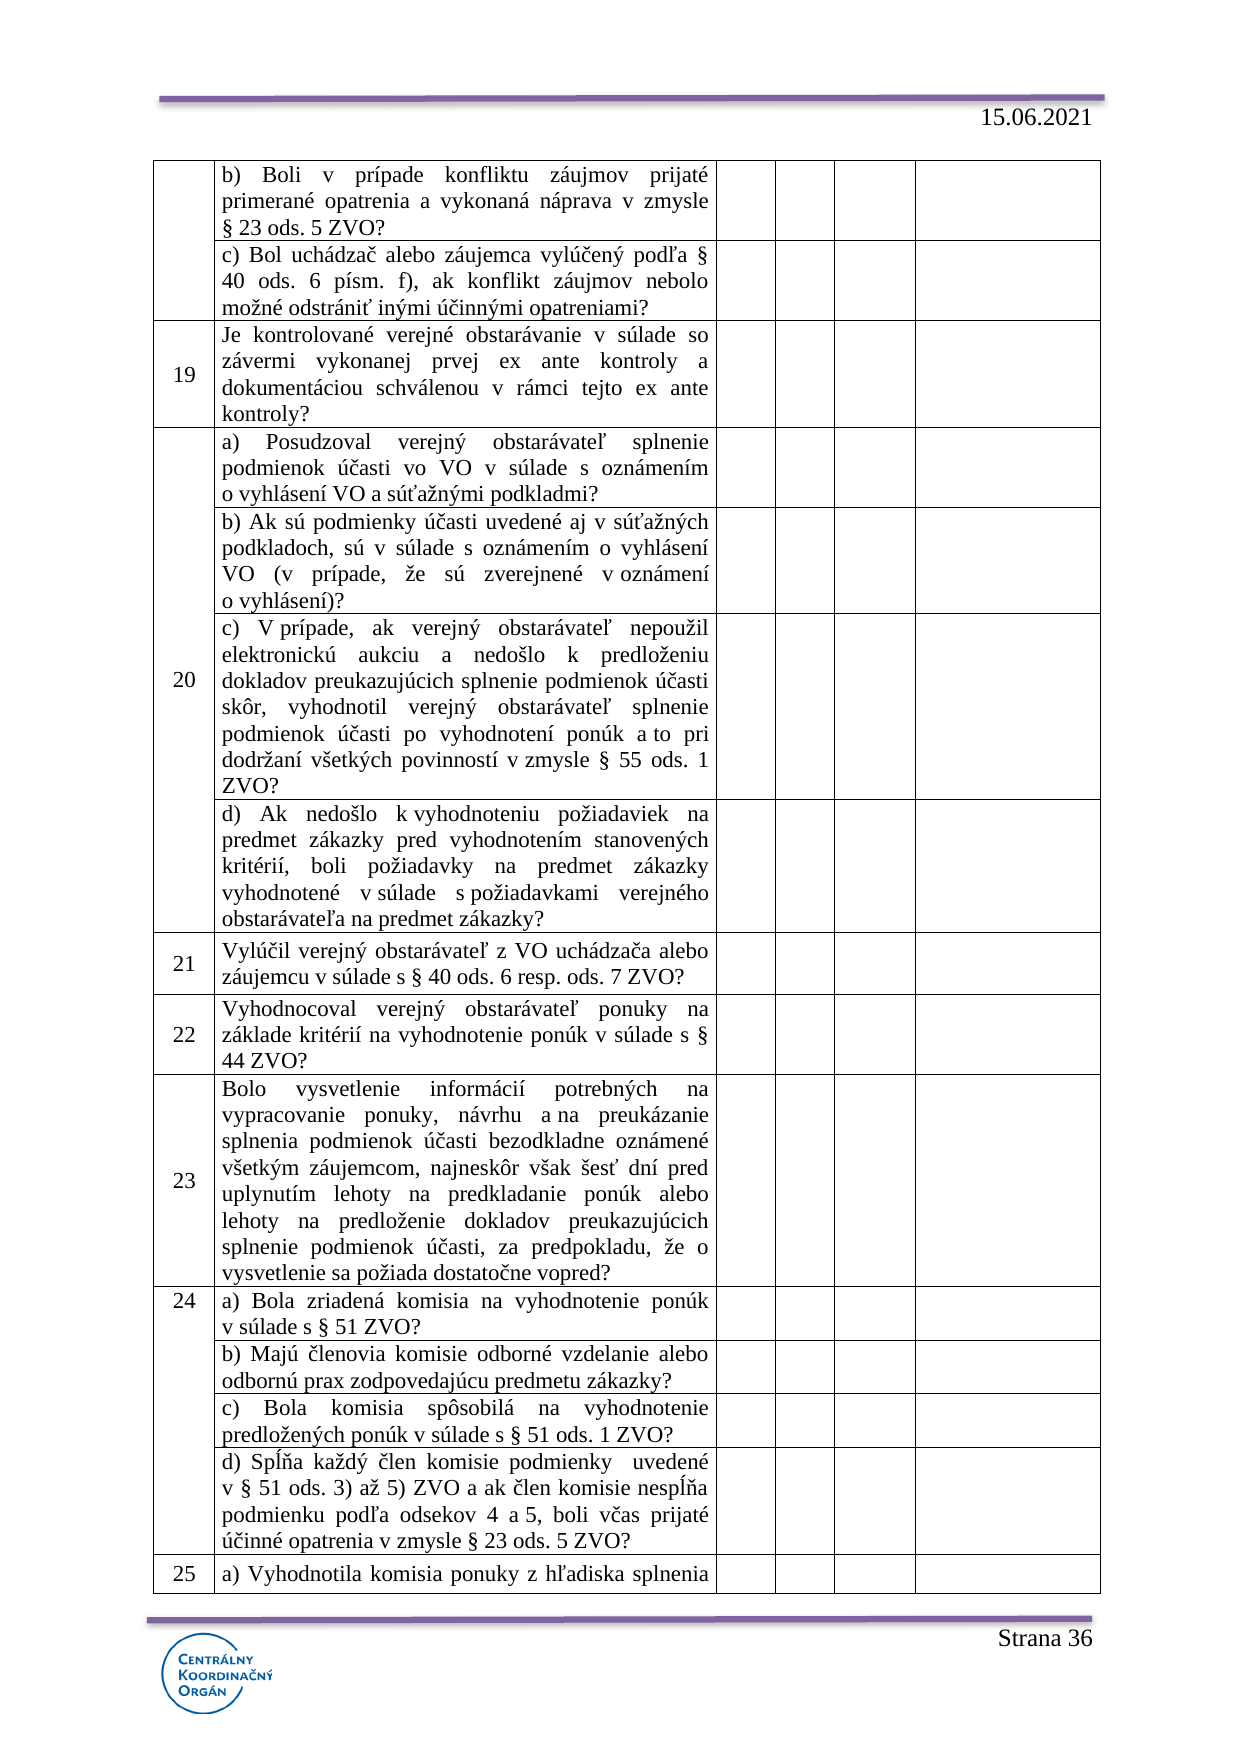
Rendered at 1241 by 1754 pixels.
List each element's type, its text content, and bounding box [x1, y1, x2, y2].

table_cell [835, 161, 915, 240]
table_cell [916, 508, 1100, 613]
table_cell [776, 1394, 834, 1447]
table_cell [717, 241, 775, 320]
table_cell Je kontrolované verejné obstarávanie v súlade so závermi vykonanej prvej ex ante kontroly a dokumentáciou schválenou v rámci tejto ex ante kontroly? [215, 321, 716, 427]
table_cell [916, 1448, 1100, 1553]
table_cell 21 [154, 933, 214, 994]
table_cell [776, 1555, 834, 1593]
table_cell Vylúčil verejný obstarávateľ z VO uchádzača alebo záujemcu v súlade s § 40 ods. 6 resp. ods. 7 ZVO? [215, 933, 716, 994]
table_cell [776, 800, 834, 932]
table_cell 24 [154, 1287, 214, 1553]
table_cell b) Majú členovia komisie odborné vzdelanie alebo odbornú prax zodpovedajúcu predmetu zákazky? [215, 1341, 716, 1393]
table_cell [776, 321, 834, 427]
table_cell [916, 1341, 1100, 1393]
table_cell [835, 428, 915, 507]
table_cell 22 [154, 995, 214, 1074]
table_cell [835, 1448, 915, 1553]
table_cell [776, 933, 834, 994]
table_cell d) Ak nedošlo k vyhodnoteniu požiadaviek na predmet zákazky pred vyhodnotením stanovených kritérií, boli požiadavky na predmet zákazky vyhodnotené v súlade s požiadavkami verejného obstarávateľa na predmet zákazky? [215, 800, 716, 932]
table_cell [776, 161, 834, 240]
table_cell [916, 428, 1100, 507]
table_cell [776, 995, 834, 1074]
table_cell [717, 321, 775, 427]
table_cell [835, 241, 915, 320]
table_cell [916, 1075, 1100, 1286]
table_cell [916, 241, 1100, 320]
table_cell [916, 933, 1100, 994]
table_cell [835, 995, 915, 1074]
picture [159, 1631, 272, 1713]
table_cell a) Bola zriadená komisia na vyhodnotenie ponúk v súlade s § 51 ZVO? [215, 1287, 716, 1339]
table_cell [717, 933, 775, 994]
table_cell [835, 1287, 915, 1339]
table_cell c) Bol uchádzač alebo záujemca vylúčený podľa § 40 ods. 6 písm. f), ak konflikt záujmov nebolo možné odstrániť inými účinnými opatreniami? [215, 241, 716, 320]
table_cell [916, 1555, 1100, 1593]
table_cell [776, 614, 834, 799]
table_cell [717, 1287, 775, 1339]
table_cell [835, 1555, 915, 1593]
table_cell [776, 1287, 834, 1339]
table_cell [717, 1448, 775, 1553]
table_cell [835, 1341, 915, 1393]
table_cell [215, 1555, 716, 1593]
table_cell [717, 1394, 775, 1447]
table_cell [717, 508, 775, 613]
table_cell 18 [154, 161, 214, 320]
table_cell [916, 321, 1100, 427]
table_cell Bolo vysvetlenie informácií potrebných na vypracovanie ponuky, návrhu a na preukázanie splnenia podmienok účasti bezodkladne oznámené všetkým záujemcom, najneskôr však šesť dní pred uplynutím lehoty na predkladanie ponúk alebo lehoty na predloženie dokladov preukazujúcich splnenie podmienok účasti, za predpokladu, že o vysvetlenie sa požiada dostatočne vopred? [215, 1075, 716, 1286]
table_cell [835, 508, 915, 613]
table_cell [717, 428, 775, 507]
table_cell c) Bola komisia spôsobilá na vyhodnotenie predložených ponúk v súlade s § 51 ods. 1 ZVO? [215, 1394, 716, 1447]
table_cell [717, 614, 775, 799]
table_cell 25 [154, 1555, 214, 1593]
table_cell [835, 614, 915, 799]
table_cell [776, 241, 834, 320]
table_cell [835, 1075, 915, 1286]
table_cell c) V prípade, ak verejný obstarávateľ nepoužil elektronickú aukciu a nedošlo k predloženiu dokladov preukazujúcich splnenie podmienok účasti skôr, vyhodnotil verejný obstarávateľ splnenie podmienok účasti po vyhodnotení ponúk a to pri dodržaní všetkých povinností v zmysle § 55 ods. 1 ZVO? [215, 614, 716, 799]
table_cell [916, 161, 1100, 240]
table_cell [916, 1394, 1100, 1447]
table_cell b) Boli v prípade konfliktu záujmov prijaté primerané opatrenia a vykonaná náprava v zmysle § 23 ods. 5 ZVO? [215, 161, 716, 240]
table_cell 20 [154, 428, 214, 932]
table_cell [835, 800, 915, 932]
table_cell 19 [154, 321, 214, 427]
table_cell [916, 800, 1100, 932]
table_cell [916, 614, 1100, 799]
table_cell [835, 1394, 915, 1447]
table_cell [717, 995, 775, 1074]
table_cell [916, 1287, 1100, 1339]
table_cell [776, 1341, 834, 1393]
table_cell [717, 1341, 775, 1393]
table_cell [916, 995, 1100, 1074]
table_cell [717, 1555, 775, 1593]
table_cell [776, 428, 834, 507]
table_cell 23 [154, 1075, 214, 1286]
table_cell [717, 1075, 775, 1286]
table_cell Vyhodnocoval verejný obstarávateľ ponuky na základe kritérií na vyhodnotenie ponúk v súlade s § 44 ZVO? [215, 995, 716, 1074]
table_cell b) Ak sú podmienky účasti uvedené aj v súťažných podkladoch, sú v súlade s oznámením o vyhlásení VO (v prípade, že sú zverejnené v oznámení o vyhlásení)? [215, 508, 716, 613]
table_cell [776, 508, 834, 613]
table_cell [776, 1448, 834, 1553]
table_cell d) Spĺňa každý člen komisie podmienky uvedené v § 51 ods. 3) až 5) ZVO a ak člen komisie nespĺňa podmienku podľa odsekov 4 a 5, boli včas prijaté účinné opatrenia v zmysle § 23 ods. 5 ZVO? [215, 1448, 716, 1553]
table_cell [835, 321, 915, 427]
table_cell a) Posudzoval verejný obstarávateľ splnenie podmienok účasti vo VO v súlade s oznámením o vyhlásení VO a súťažnými podkladmi? [215, 428, 716, 507]
table_cell [776, 1075, 834, 1286]
table_cell [717, 800, 775, 932]
table_cell [835, 933, 915, 994]
table_cell [717, 161, 775, 240]
